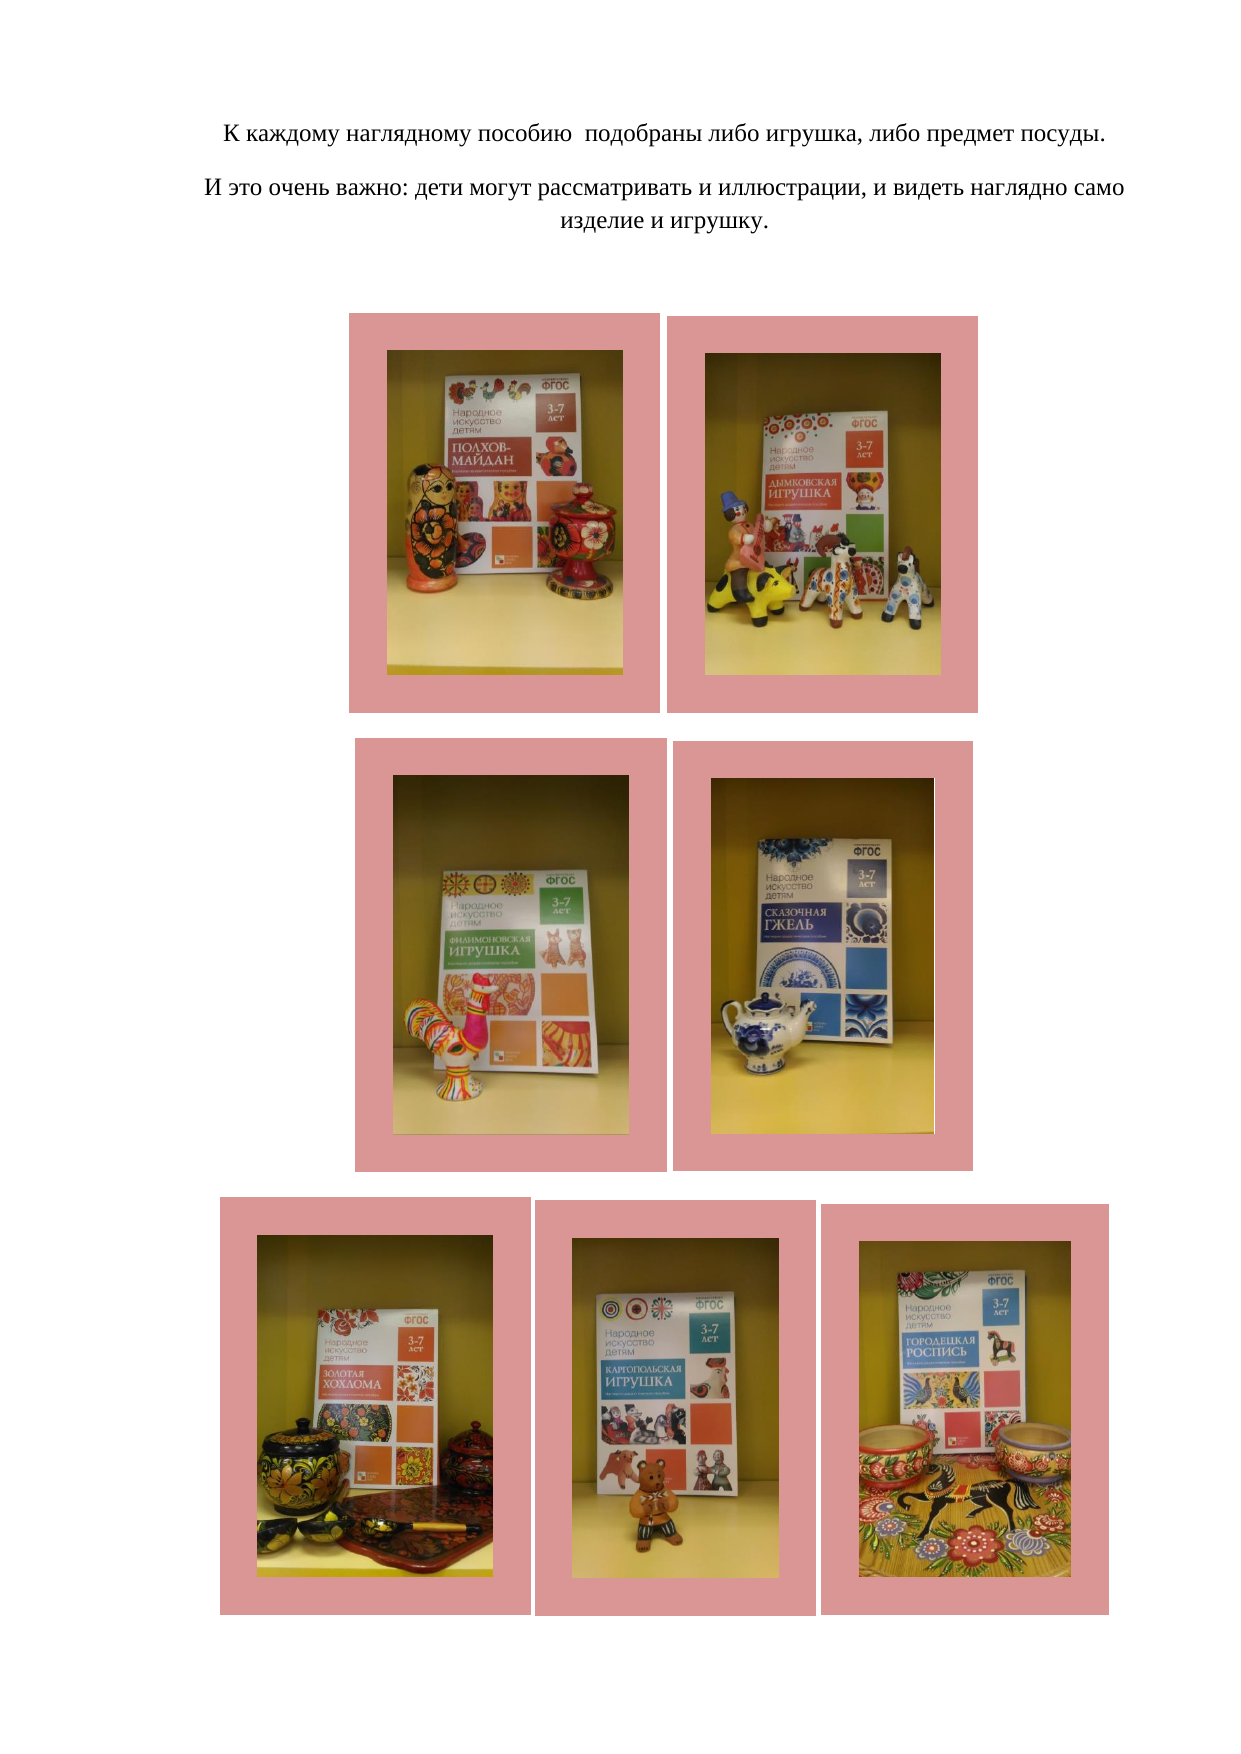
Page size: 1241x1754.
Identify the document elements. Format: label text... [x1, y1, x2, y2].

picture [257, 1235, 493, 1577]
picture [859, 1241, 1071, 1577]
text К каждому наглядному пособию подобраны либо игрушка, либо предмет посуды. [177, 118, 1152, 147]
picture [705, 353, 941, 675]
picture [711, 778, 934, 1134]
picture [393, 775, 629, 1135]
picture [387, 350, 623, 675]
text И это очень важно: дети могут рассматривать и иллюстрации, и видеть наглядно само изделие и игрушку. [177, 172, 1152, 234]
picture [572, 1238, 779, 1578]
